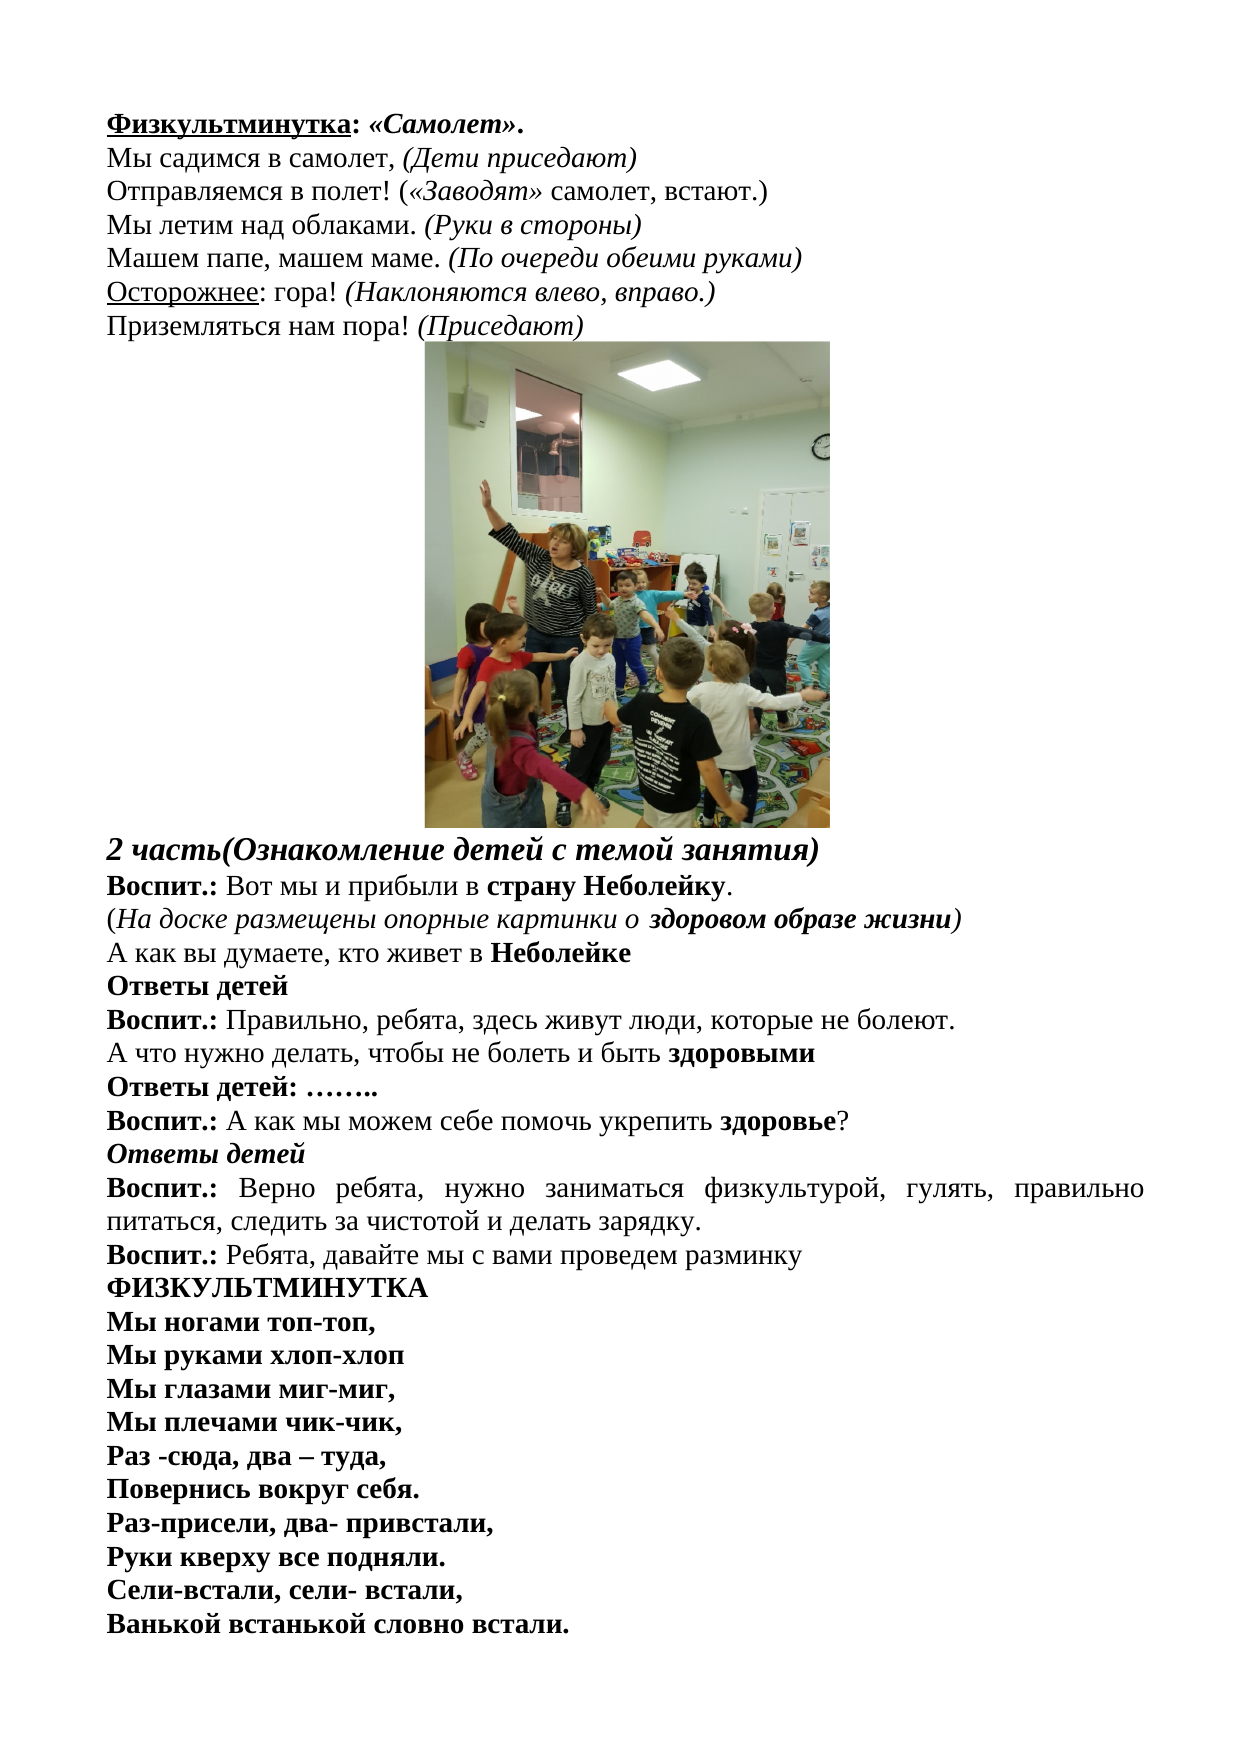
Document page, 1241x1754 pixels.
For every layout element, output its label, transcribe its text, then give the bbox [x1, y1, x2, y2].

text Воспит.: Верно ребята, нужно заниматься физкультурой, гулять, правильно питаться, следить за чистотой и делать зарядку. [106, 1170, 1146, 1237]
text 2 часть(Ознакомление детей с темой занятия) [106, 829, 1146, 868]
text Раз-присели, два- привстали, [106, 1505, 1146, 1539]
text Мы летим над облаками. (Руки в стороны) [106, 207, 1146, 241]
text Ванькой встанькой словно встали. [106, 1606, 1146, 1639]
text Мы плечами чик-чик, [106, 1404, 1146, 1438]
text Осторожнее: гора! (Наклоняются влево, вправо.) [106, 274, 1146, 308]
text Мы садимся в самолет, (Дети приседают) [106, 140, 1146, 173]
text ФИЗКУЛЬТМИНУТКА [106, 1270, 1146, 1304]
picture [425, 342, 829, 828]
text Отправляемся в полет! («Заводят» самолет, встают.) [106, 173, 1146, 207]
text Ответы детей [106, 968, 1146, 1002]
text Воспит.: А как мы можем себе помочь укрепить здоровье? [106, 1103, 1146, 1136]
text Мы глазами миг-миг, [106, 1371, 1146, 1404]
text (На доске размещены опорные картинки о здоровом образе жизни) [106, 901, 1146, 935]
text Раз -сюда, два – туда, [106, 1438, 1146, 1472]
text А как вы думаете, кто живет в Неболейке [106, 935, 1146, 968]
text Руки кверху все подняли. [106, 1539, 1146, 1572]
text Машем папе, машем маме. (По очереди обеими руками) [106, 241, 1146, 274]
text Ответы детей [106, 1136, 1146, 1170]
text Сели-встали, сели- встали, [106, 1572, 1146, 1606]
text Воспит.: Ребята, давайте мы с вами проведем разминку [106, 1237, 1146, 1270]
text Приземляться нам пора! (Приседают) [106, 308, 1146, 341]
text Мы ногами топ-топ, [106, 1304, 1146, 1337]
text Ответы детей: …….. [106, 1069, 1146, 1103]
text Воспит.: Вот мы и прибыли в страну Неболейку. [106, 868, 1146, 901]
text Воспит.: Правильно, ребята, здесь живут люди, которые не болеют. [106, 1002, 1146, 1036]
text Физкультминутка: «Самолет». [106, 106, 1146, 140]
text Повернись вокруг себя. [106, 1472, 1146, 1505]
text А что нужно делать, чтобы не болеть и быть здоровыми [106, 1036, 1146, 1069]
text Мы руками хлоп-хлоп [106, 1337, 1146, 1371]
